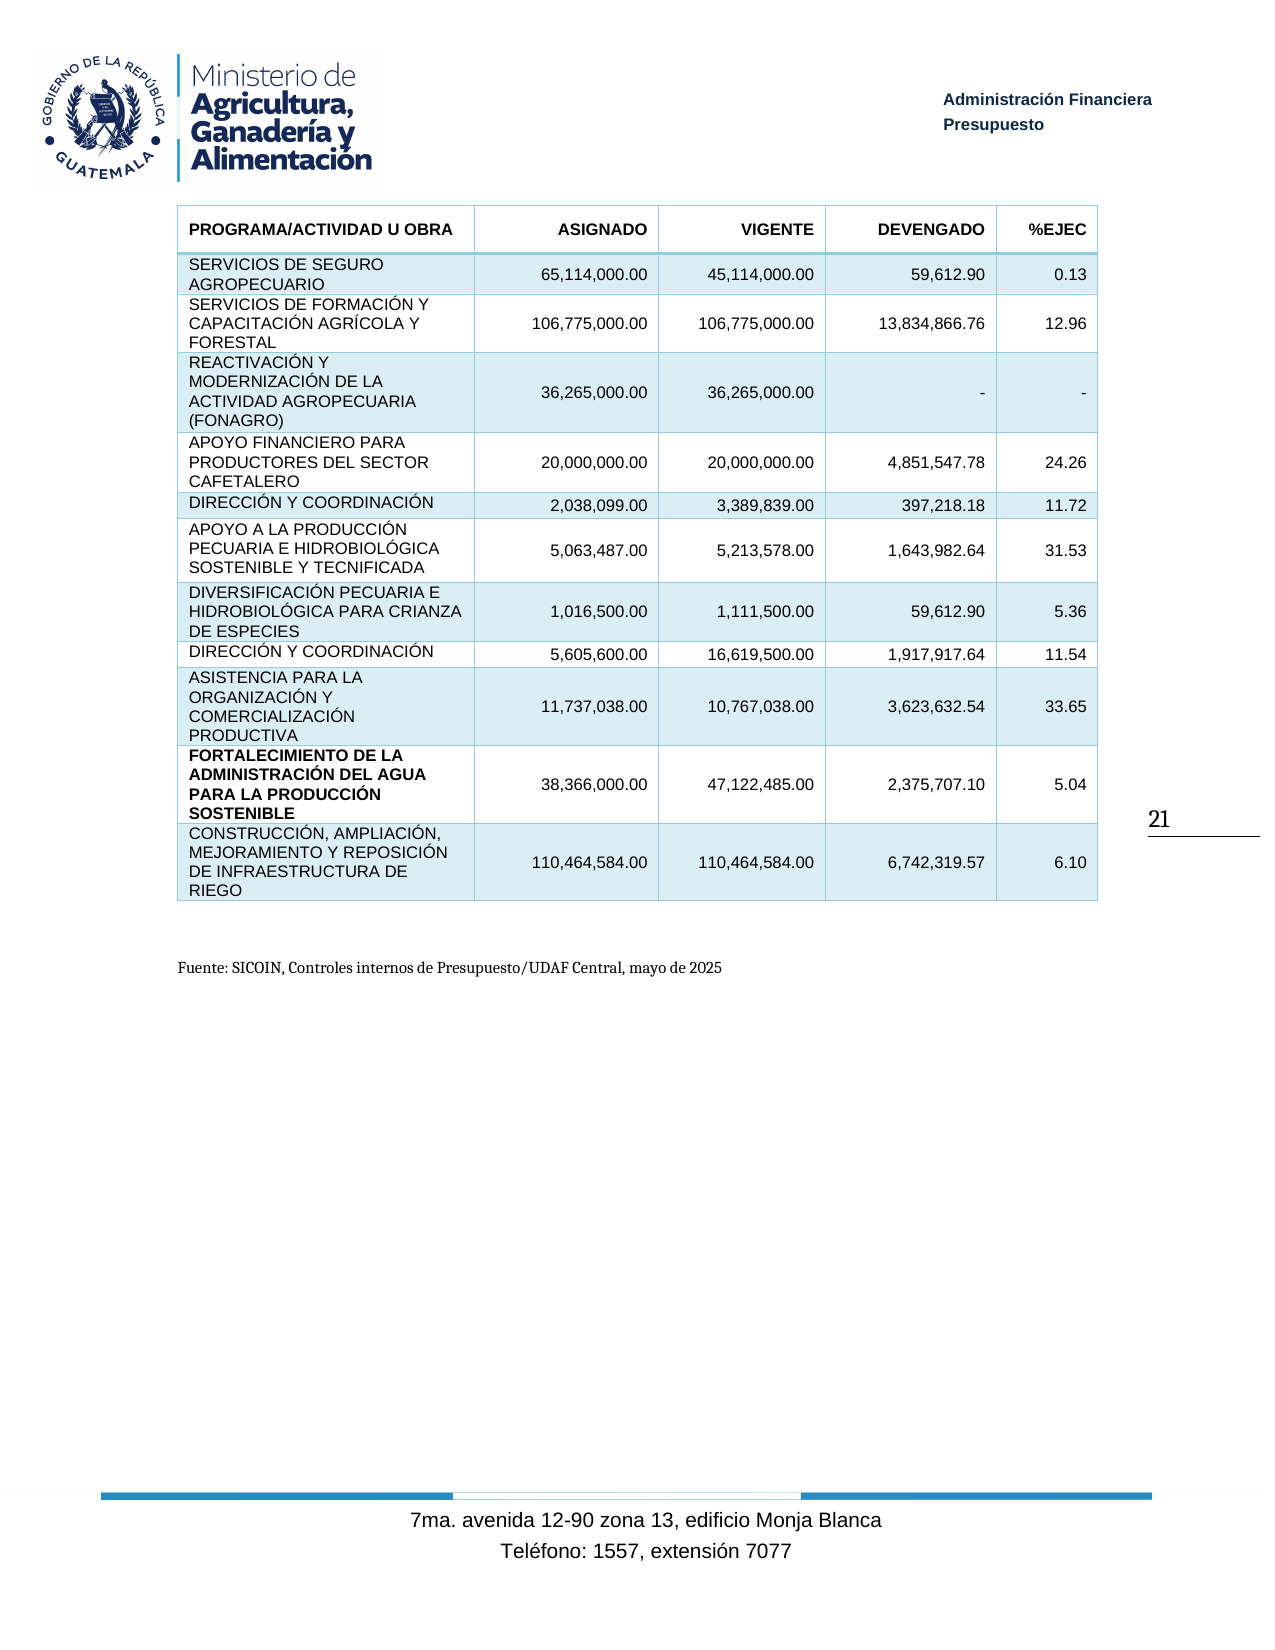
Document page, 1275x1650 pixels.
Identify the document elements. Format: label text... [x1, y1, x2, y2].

table_cell 106,775,000.00 [475, 295, 658, 352]
table_header %EJEC [997, 206, 1097, 252]
table_cell 6,742,319.57 [826, 824, 996, 900]
table_cell 6.10 [997, 824, 1097, 900]
table_cell DIRECCIÓN Y COORDINACIÓN [178, 493, 474, 518]
table_cell 10,767,038.00 [659, 668, 825, 745]
table_cell 5,213,578.00 [659, 519, 825, 582]
table_cell 5.04 [997, 746, 1097, 823]
table_cell 45,114,000.00 [659, 255, 825, 293]
table_cell 4,851,547.78 [826, 433, 996, 492]
table_cell 11.54 [997, 642, 1097, 667]
table_cell 110,464,584.00 [659, 824, 825, 900]
picture [0, 1483, 1264, 1509]
table_cell 3,389,839.00 [659, 493, 825, 518]
table_cell 65,114,000.00 [475, 255, 658, 293]
table_cell 1,917,917.64 [826, 642, 996, 667]
table_cell APOYO A LA PRODUCCIÓN PECUARIA E HIDROBIOLÓGICA SOSTENIBLE Y TECNIFICADA [178, 519, 474, 582]
table_cell 20,000,000.00 [659, 433, 825, 492]
text Fuente: SICOIN, Controles internos de Presupuesto/UDAF Central, mayo de 2025 [177, 959, 1098, 978]
table_cell SERVICIOS DE FORMACIÓN Y CAPACITACIÓN AGRÍCOLA Y FORESTAL [178, 295, 474, 352]
table_cell SERVICIOS DE SEGURO AGROPECUARIO [178, 255, 474, 293]
table_cell 33.65 [997, 668, 1097, 745]
table_cell - [826, 353, 996, 432]
table_cell 1,016,500.00 [475, 583, 658, 641]
table_cell 0.13 [997, 255, 1097, 293]
table_cell 38,366,000.00 [475, 746, 658, 823]
table_cell 3,623,632.54 [826, 668, 996, 745]
table_cell DIVERSIFICACIÓN PECUARIA E HIDROBIOLÓGICA PARA CRIANZA DE ESPECIES [178, 583, 474, 641]
table_cell CONSTRUCCIÓN, AMPLIACIÓN, MEJORAMIENTO Y REPOSICIÓN DE INFRAESTRUCTURA DE RIEGO [178, 824, 474, 900]
table_cell 106,775,000.00 [659, 295, 825, 352]
table_cell 31.53 [997, 519, 1097, 582]
table_cell 24.26 [997, 433, 1097, 492]
table_cell 11,737,038.00 [475, 668, 658, 745]
table_cell 13,834,866.76 [826, 295, 996, 352]
table_cell 1,111,500.00 [659, 583, 825, 641]
table_cell 5.36 [997, 583, 1097, 641]
table_cell 36,265,000.00 [659, 353, 825, 432]
table_cell 47,122,485.00 [659, 746, 825, 823]
table_cell 16,619,500.00 [659, 642, 825, 667]
table_cell 59,612.90 [826, 583, 996, 641]
table_header VIGENTE [659, 206, 825, 252]
table_cell 110,464,584.00 [475, 824, 658, 900]
table_cell DIRECCIÓN Y COORDINACIÓN [178, 642, 474, 667]
table_cell 36,265,000.00 [475, 353, 658, 432]
table_cell 1,643,982.64 [826, 519, 996, 582]
table_cell REACTIVACIÓN Y MODERNIZACIÓN DE LA ACTIVIDAD AGROPECUARIA (FONAGRO) [178, 353, 474, 432]
table_cell 5,605,600.00 [475, 642, 658, 667]
table_cell 20,000,000.00 [475, 433, 658, 492]
table_cell 12.96 [997, 295, 1097, 352]
table_cell 5,063,487.00 [475, 519, 658, 582]
table_cell 11.72 [997, 493, 1097, 518]
table_header PROGRAMA/ACTIVIDAD U OBRA [178, 206, 474, 252]
table_cell 397,218.18 [826, 493, 996, 518]
table_cell 59,612.90 [826, 255, 996, 293]
picture [32, 46, 386, 192]
table_cell 2,038,099.00 [475, 493, 658, 518]
table_header ASIGNADO [475, 206, 658, 252]
table_cell FORTALECIMIENTO DE LA ADMINISTRACIÓN DEL AGUA PARA LA PRODUCCIÓN SOSTENIBLE [178, 746, 474, 823]
table_cell 2,375,707.10 [826, 746, 996, 823]
table_cell - [997, 353, 1097, 432]
table_cell ASISTENCIA PARA LA ORGANIZACIÓN Y COMERCIALIZACIÓN PRODUCTIVA [178, 668, 474, 745]
table_cell APOYO FINANCIERO PARA PRODUCTORES DEL SECTOR CAFETALERO [178, 433, 474, 492]
table_header DEVENGADO [826, 206, 996, 252]
